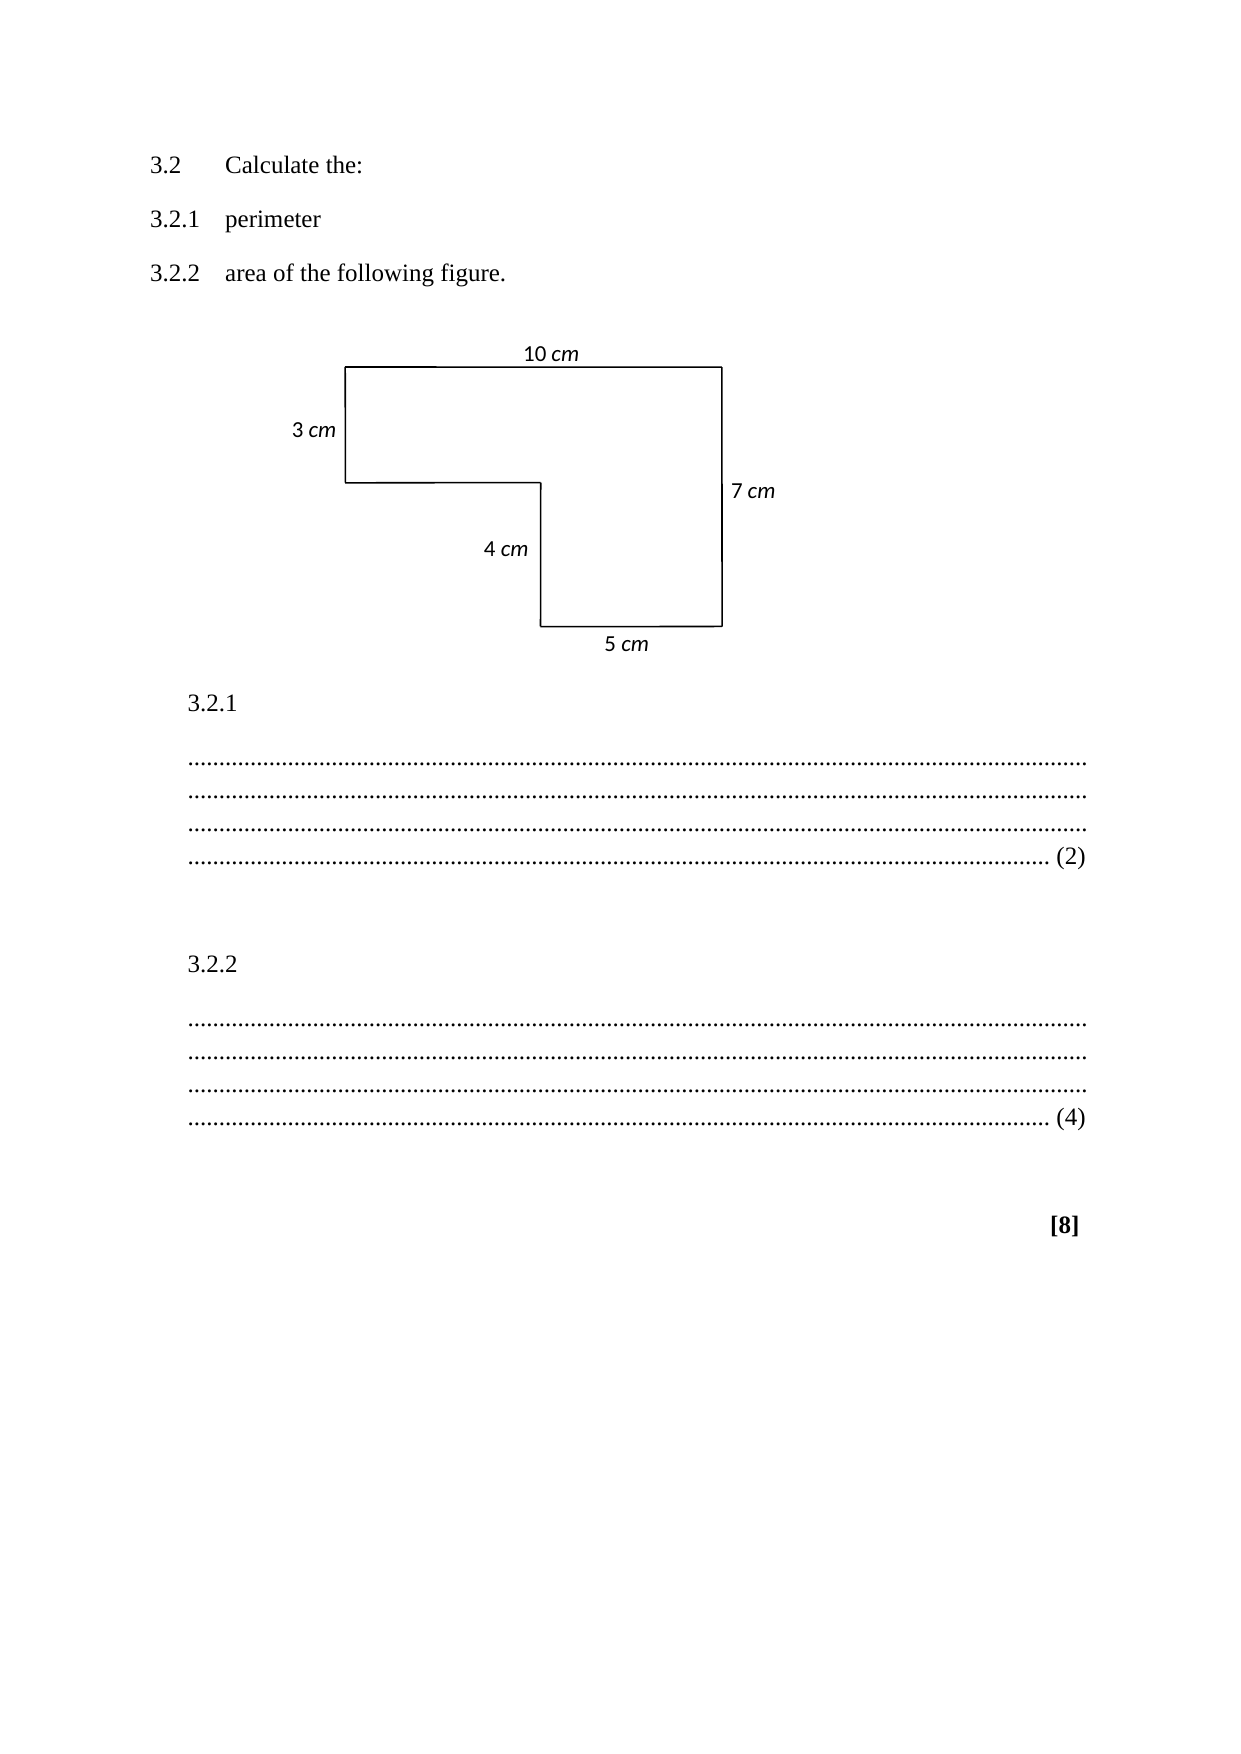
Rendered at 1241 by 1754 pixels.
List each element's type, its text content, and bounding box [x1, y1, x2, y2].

text .......................................................................................................................................................................................................................................................................................................................................................................................................................................................................................................................................................................................... (2) [187, 742, 1090, 870]
text 3.2.2 area of the following figure. [150, 258, 1090, 286]
text 3.2 Calculate the: [150, 150, 1090, 179]
text 3.2.1 perimeter [150, 204, 1090, 233]
text 3.2.2 [187, 949, 1090, 978]
text .......................................................................................................................................................................................................................................................................................................................................................................................................................................................................................................................................................................................... (4) [187, 1003, 1090, 1131]
text 3.2.1 [187, 688, 1090, 717]
text [8] [187, 1210, 1090, 1238]
